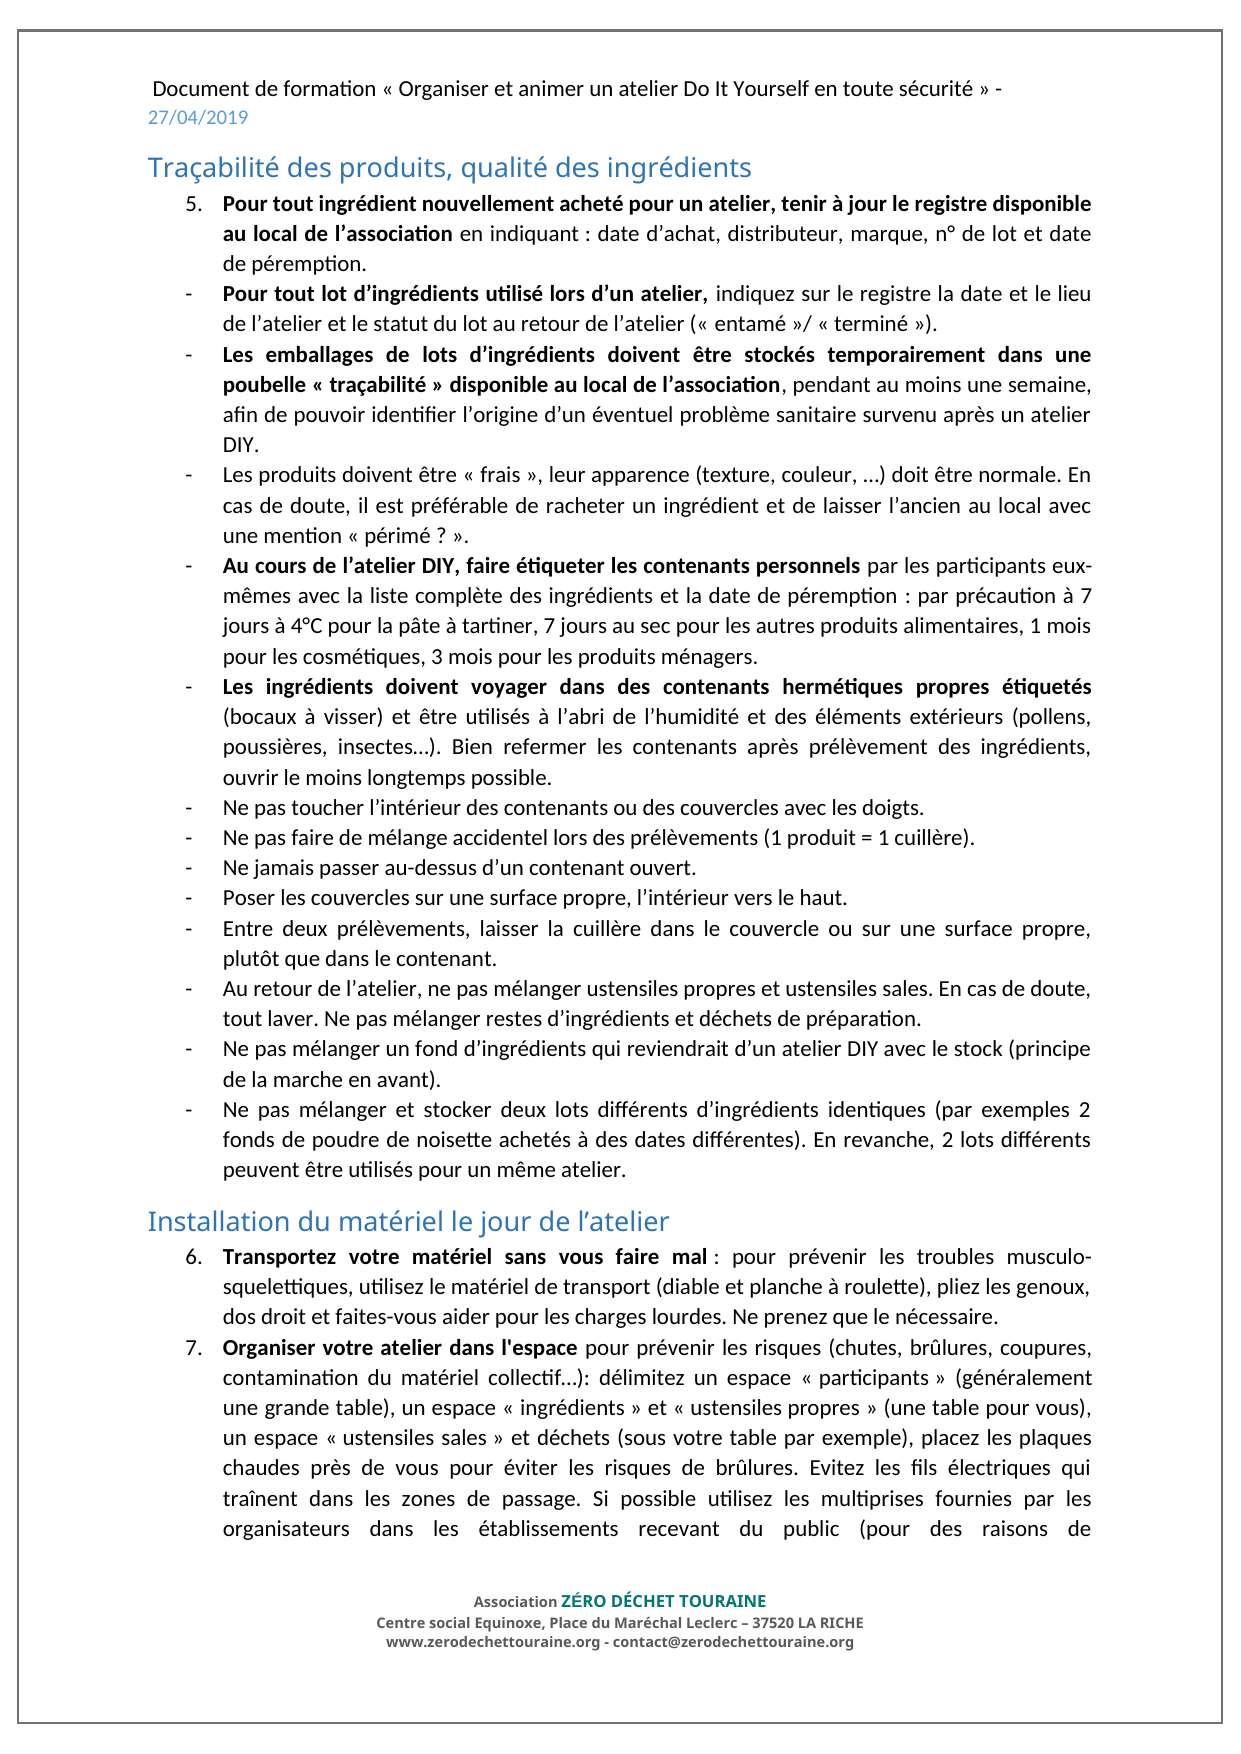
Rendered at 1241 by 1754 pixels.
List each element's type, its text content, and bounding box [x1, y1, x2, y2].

list Ne jamais passer au-dessus d’un contenant ouvert. [185, 853, 1093, 881]
list Ne pas mélanger et stocker deux lots différents d’ingrédients identiques (par exemples 2 fonds de poudre de noisette achetés à des dates différentes). En revanche, 2 lots différents peuvent être utilisés pour un même atelier. [185, 1095, 1093, 1183]
list Au cours de l’atelier DIY, faire étiqueter les contenants personnels par les participants eux-mêmes avec la liste complète des ingrédients et la date de péremption : par précaution à 7 jours à 4°C pour la pâte à tartiner, 7 jours au sec pour les autres produits alimentaires, 1 mois pour les cosmétiques, 3 mois pour les produits ménagers. [185, 551, 1093, 670]
subtitle Traçabilité des produits, qualité des ingrédients [148, 149, 1093, 186]
list Les ingrédients doivent voyager dans des contenants hermétiques propres étiquetés (bocaux à visser) et être utilisés à l’abri de l’humidité et des éléments extérieurs (pollens, poussières, insectes…). Bien refermer les contenants après prélèvement des ingrédients, ouvrir le moins longtemps possible. [185, 672, 1093, 791]
list Les produits doivent être « frais », leur apparence (texture, couleur, …) doit être normale. En cas de doute, il est préférable de racheter un ingrédient et de laisser l’ancien au local avec une mention « périmé ? ». [185, 461, 1093, 549]
list Transportez votre matériel sans vous faire mal : pour prévenir les troubles musculo-squelettiques, utilisez le matériel de transport (diable et planche à roulette), pliez les genoux, dos droit et faites-vous aider pour les charges lourdes. Ne prenez que le nécessaire. [185, 1242, 1093, 1331]
list Les emballages de lots d’ingrédients doivent être stockés temporairement dans une poubelle « traçabilité » disponible au local de l’association, pendant au moins une semaine, afin de pouvoir identifier l’origine d’un éventuel problème sanitaire survenu après un atelier DIY. [185, 340, 1093, 458]
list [185, 1333, 1093, 1542]
list Ne pas faire de mélange accidentel lors des prélèvements (1 produit = 1 cuillère). [185, 823, 1093, 851]
list Pour tout ingrédient nouvellement acheté pour un atelier, tenir à jour le registre disponible au local de l’association en indiquant : date d’achat, distributeur, marque, n° de lot et date de péremption. [185, 189, 1093, 277]
list Au retour de l’atelier, ne pas mélanger ustensiles propres et ustensiles sales. En cas de doute, tout laver. Ne pas mélanger restes d’ingrédients et déchets de préparation. [185, 974, 1093, 1032]
list Entre deux prélèvements, laisser la cuillère dans le couvercle ou sur une surface propre, plutôt que dans le contenant. [185, 914, 1093, 972]
list Poser les couvercles sur une surface propre, l’intérieur vers le haut. [185, 883, 1093, 912]
list Ne pas toucher l’intérieur des contenants ou des couvercles avec les doigts. [185, 793, 1093, 821]
list Pour tout lot d’ingrédients utilisé lors d’un atelier, indiquez sur le registre la date et le lieu de l’atelier et le statut du lot au retour de l’atelier (« entamé »/ « terminé »). [185, 279, 1093, 338]
subtitle Installation du matériel le jour de l’atelier [148, 1202, 1093, 1239]
list Ne pas mélanger un fond d’ingrédients qui reviendrait d’un atelier DIY avec le stock (principe de la marche en avant). [185, 1034, 1093, 1093]
